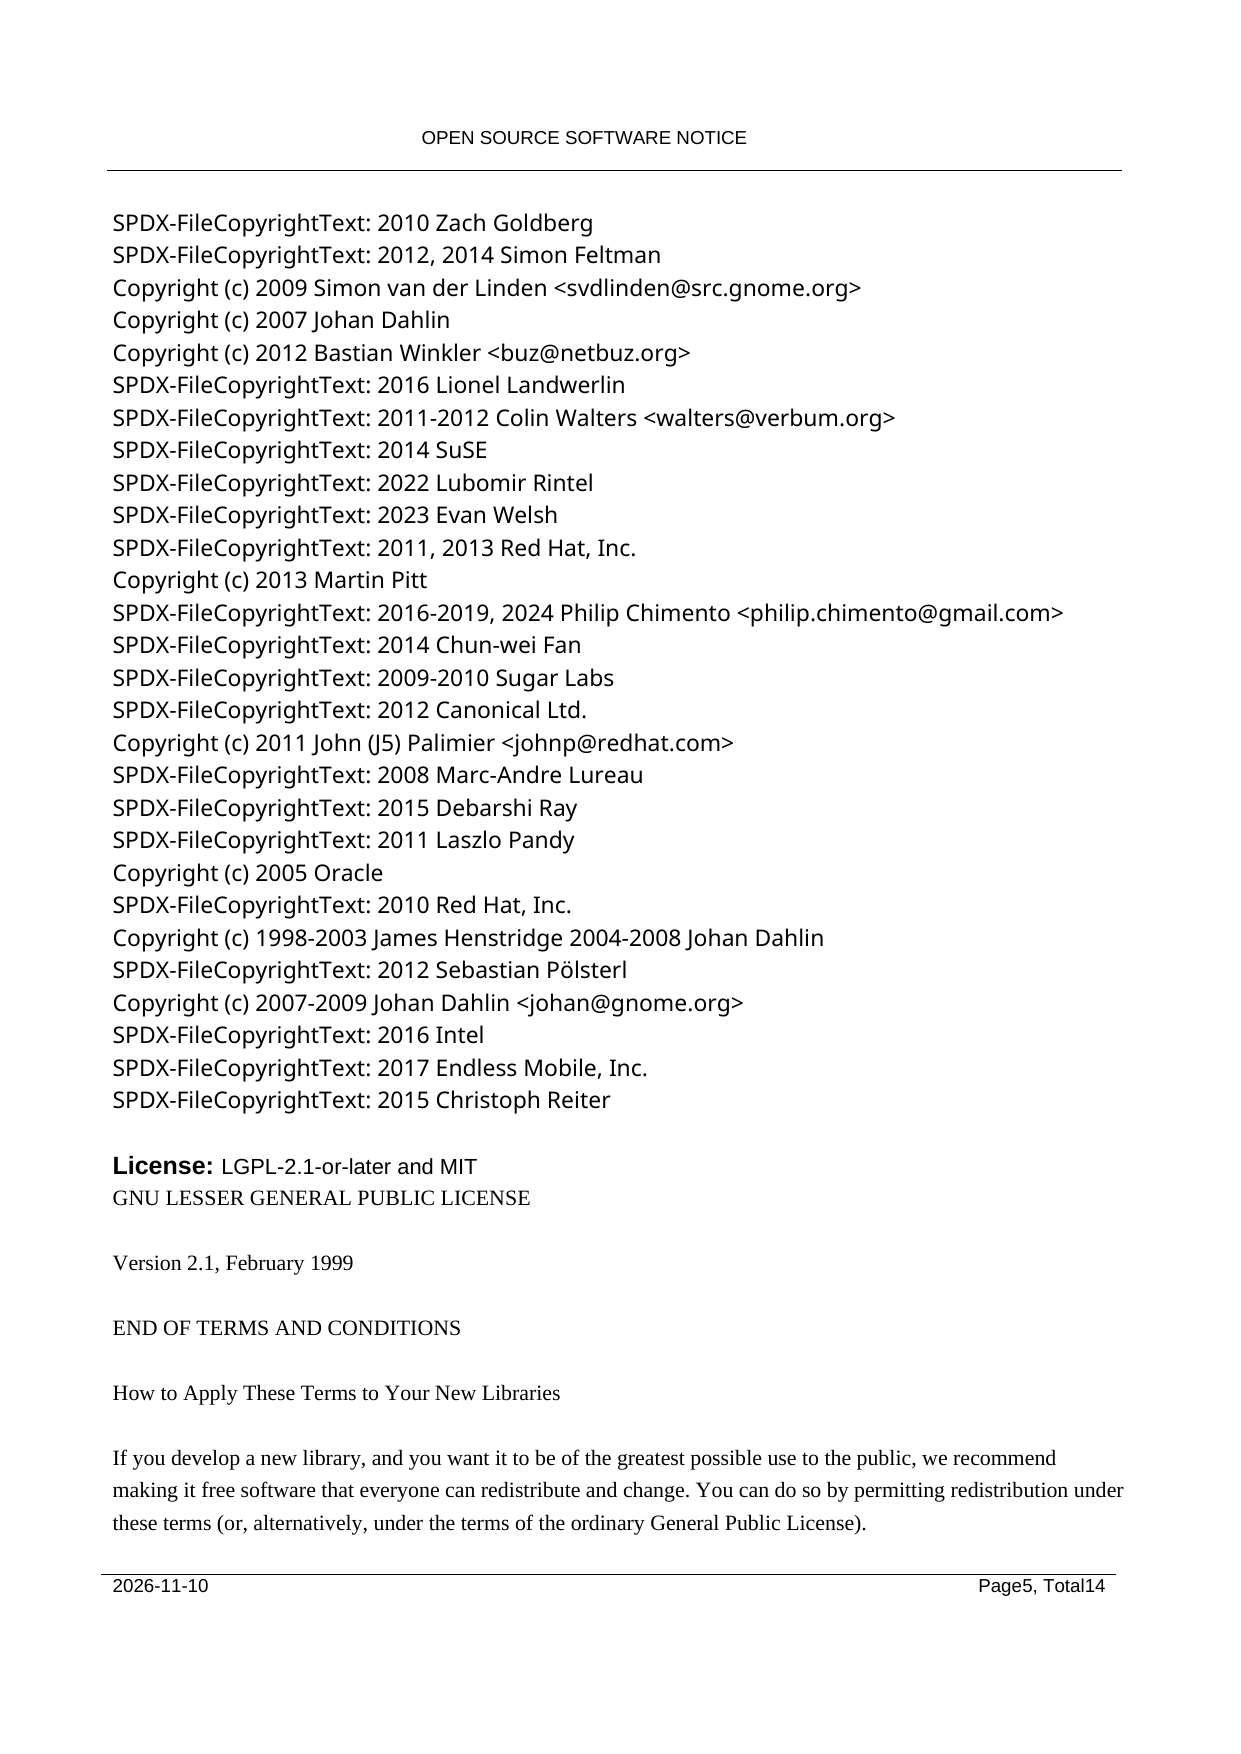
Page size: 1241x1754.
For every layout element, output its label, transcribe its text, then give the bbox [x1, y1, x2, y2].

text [112, 206, 1128, 1149]
text License: LGPL-2.1-or-later and MIT [112, 1149, 1128, 1181]
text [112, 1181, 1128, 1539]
